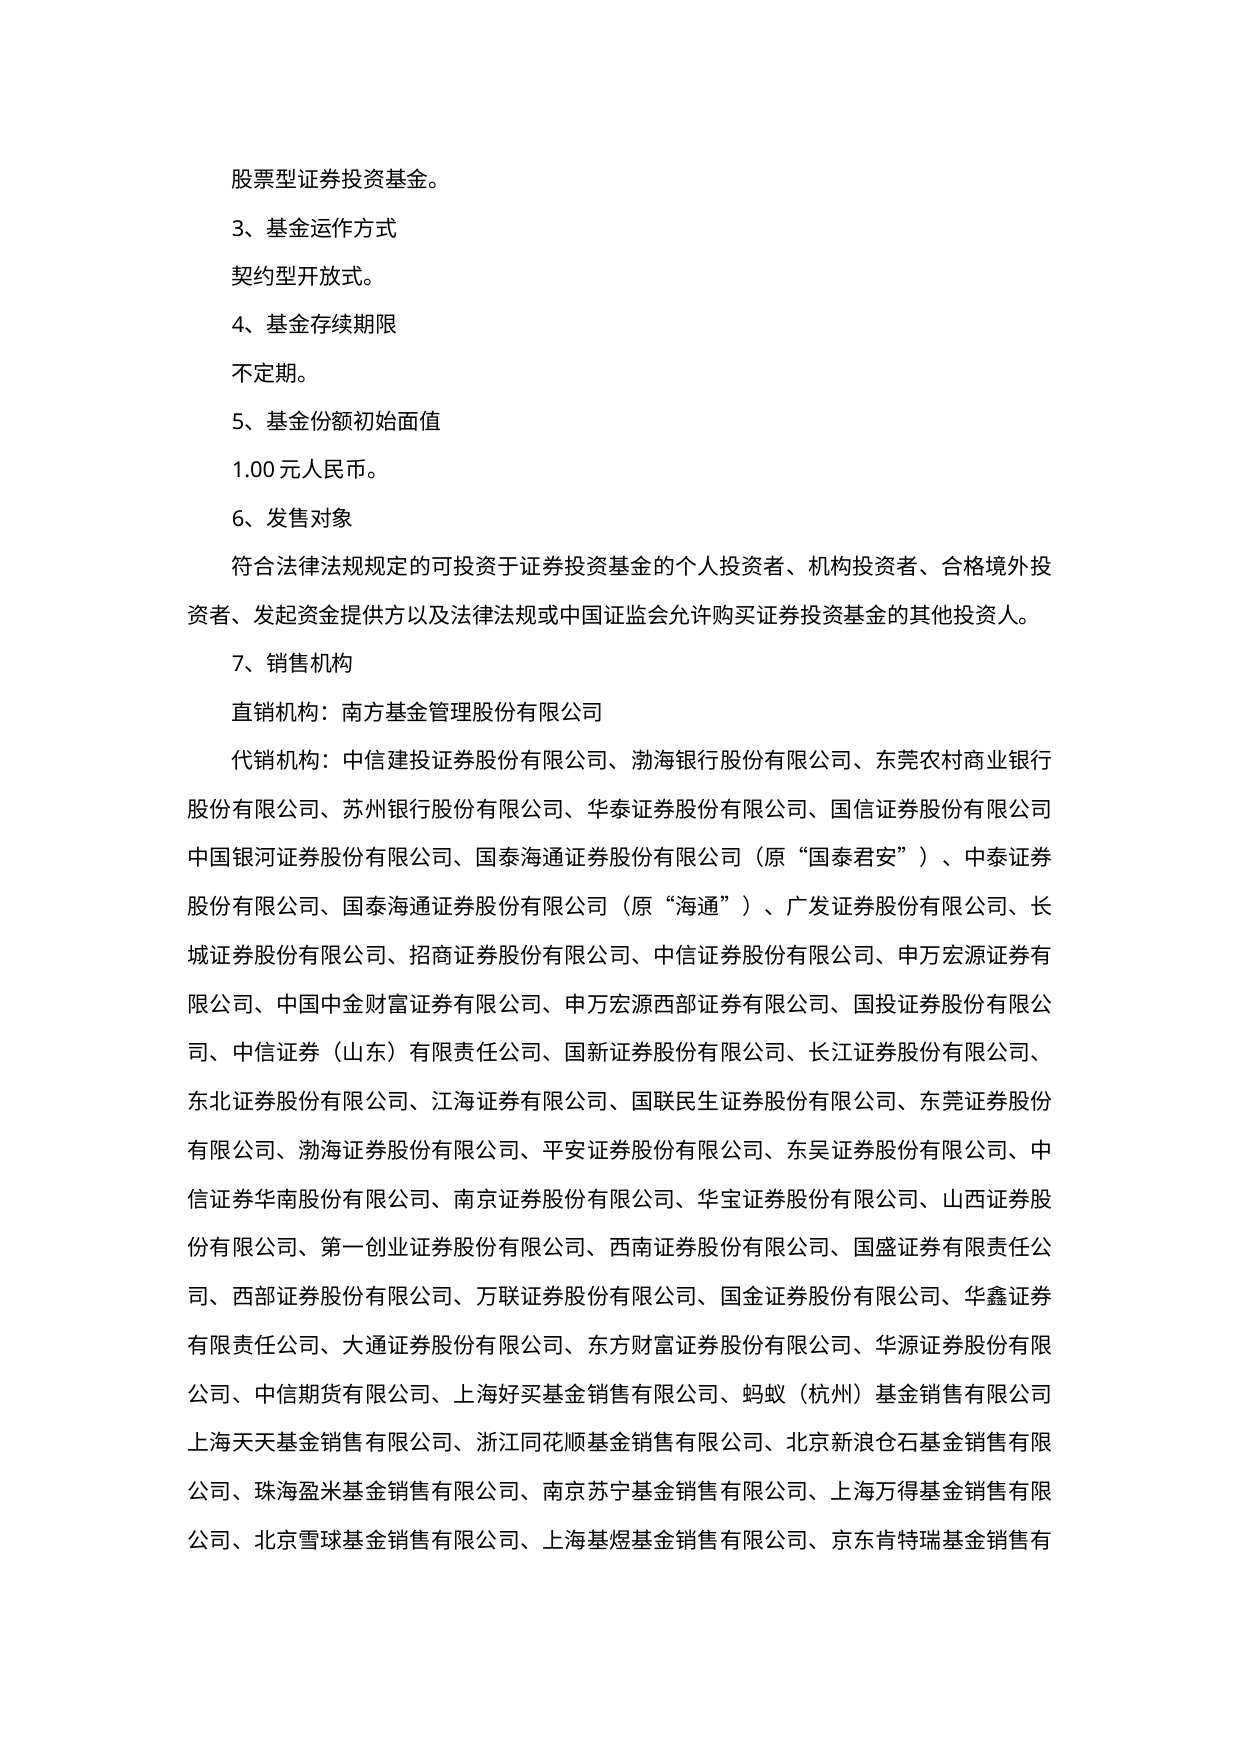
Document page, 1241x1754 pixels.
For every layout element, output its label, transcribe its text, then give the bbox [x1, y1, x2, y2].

text 6、发售对象 [187, 500, 1053, 533]
text 7、销售机构 [187, 646, 1053, 678]
text 5、基金份额初始面值 [187, 404, 1053, 436]
text 直销机构：南方基金管理股份有限公司 [187, 694, 1053, 727]
text 契约型开放式。 [187, 259, 1053, 291]
text 不定期。 [187, 355, 1053, 388]
text 1.00元人民币。 [187, 452, 1053, 484]
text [187, 742, 1053, 1555]
text 股票型证券投资基金。 [187, 162, 1053, 194]
text 4、基金存续期限 [187, 307, 1053, 339]
text 3、基金运作方式 [187, 210, 1053, 243]
text 符合法律法规规定的可投资于证券投资基金的个人投资者、机构投资者、合格境外投资者、发起资金提供方以及法律法规或中国证监会允许购买证券投资基金的其他投资人。 [187, 549, 1053, 630]
